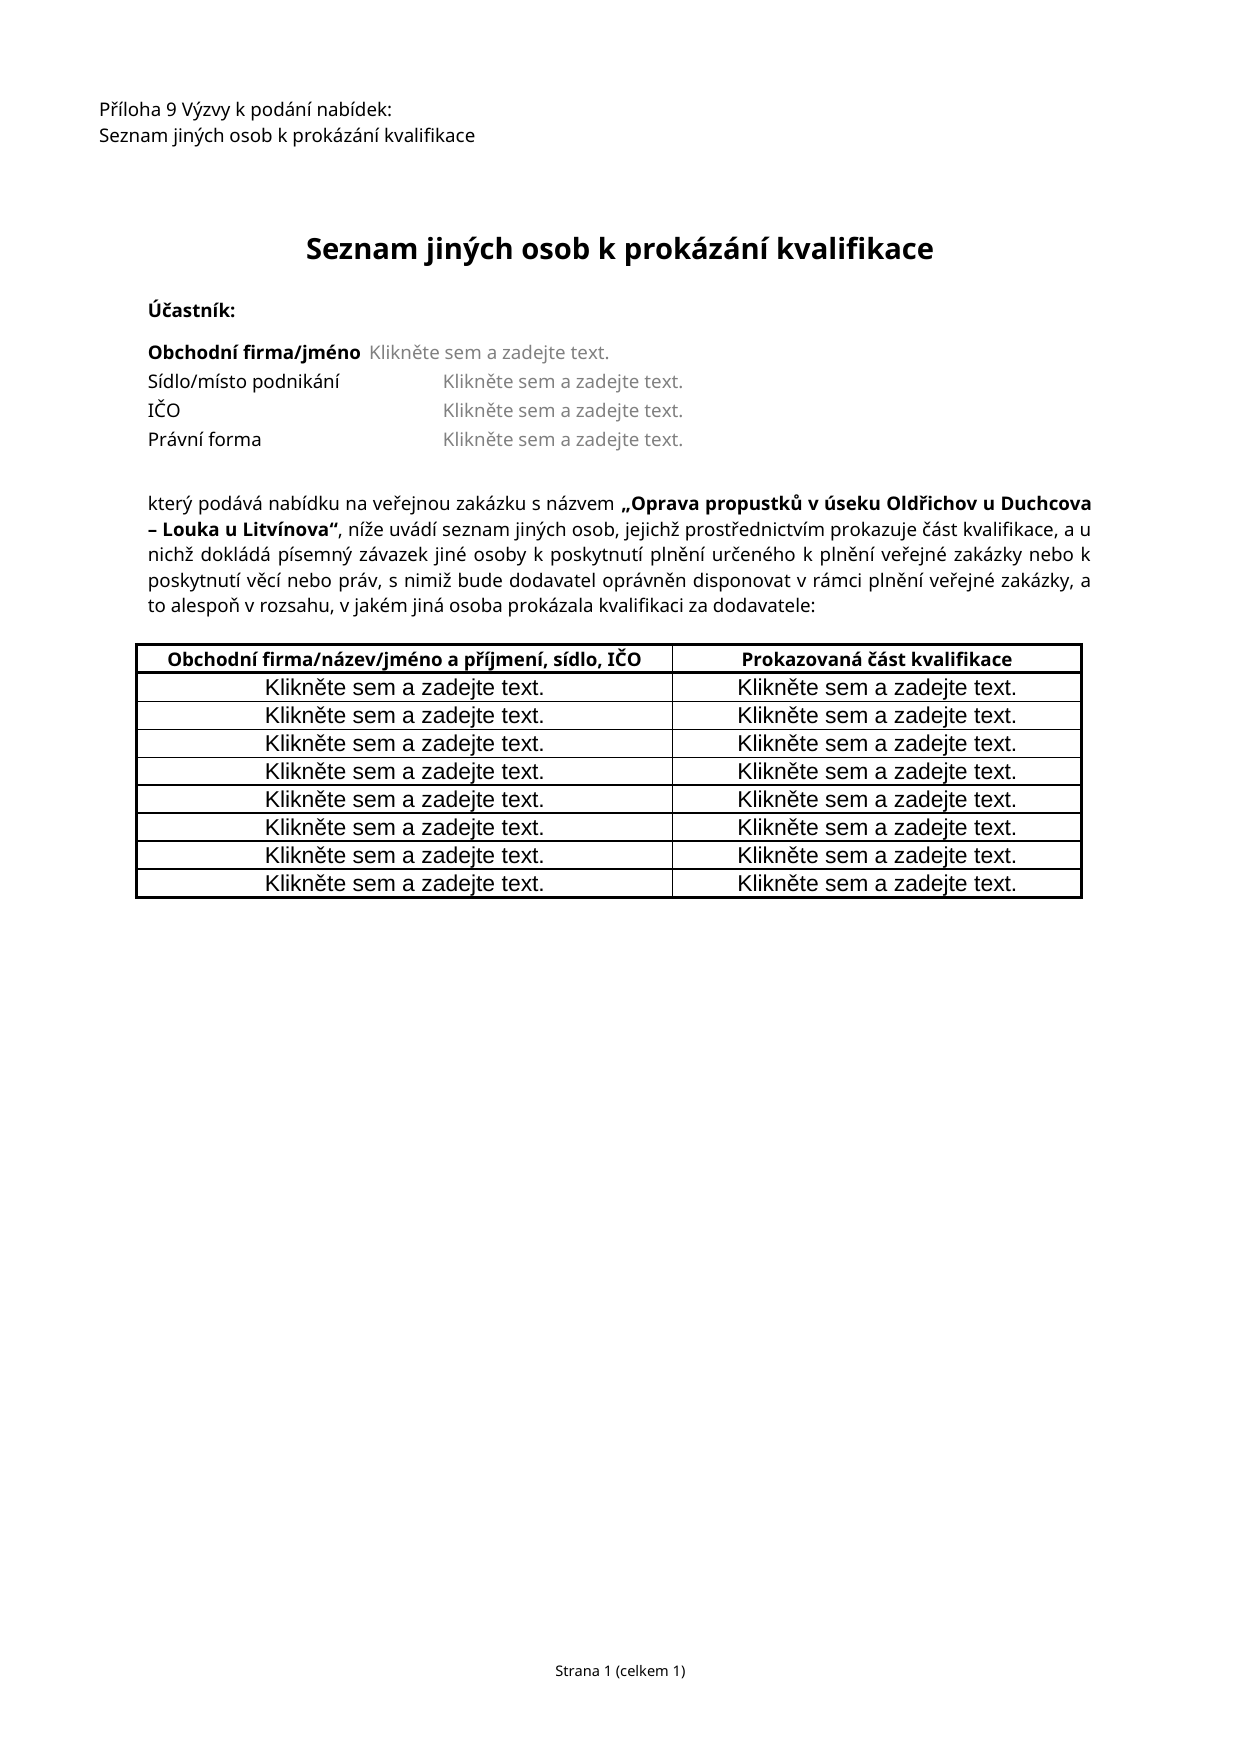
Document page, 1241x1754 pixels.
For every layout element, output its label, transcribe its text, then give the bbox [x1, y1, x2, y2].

text IČO [148, 394, 1093, 423]
table_header Obchodní firma/název/jméno a příjmení, sídlo, IČO [138, 646, 672, 671]
text Účastník: [148, 293, 1093, 324]
text Právní forma [148, 423, 1093, 452]
title Seznam jiných osob k prokázání kvalifikace [148, 228, 1093, 268]
text který podává nabídku na veřejnou zakázku s názvem „Oprava propustků v úseku Oldřichov u Duchcova – Louka u Litvínova“, níže uvádí seznam jiných osob, jejichž prostřednictvím prokazuje část kvalifikace, a u nichž dokládá písemný závazek jiné osoby k poskytnutí plnění určeného k plnění veřejné zakázky nebo k poskytnutí věcí nebo práv, s nimiž bude dodavatel oprávněn disponovat v rámci plnění veřejné zakázky, a to alespoň v rozsahu, v jakém jiná osoba prokázala kvalifikaci za dodavatele: [148, 490, 1093, 618]
text Sídlo/místo podnikání [148, 365, 1093, 394]
table_header Prokazovaná část kvalifikace [673, 646, 1080, 671]
text Obchodní firma/jméno [148, 336, 1093, 365]
